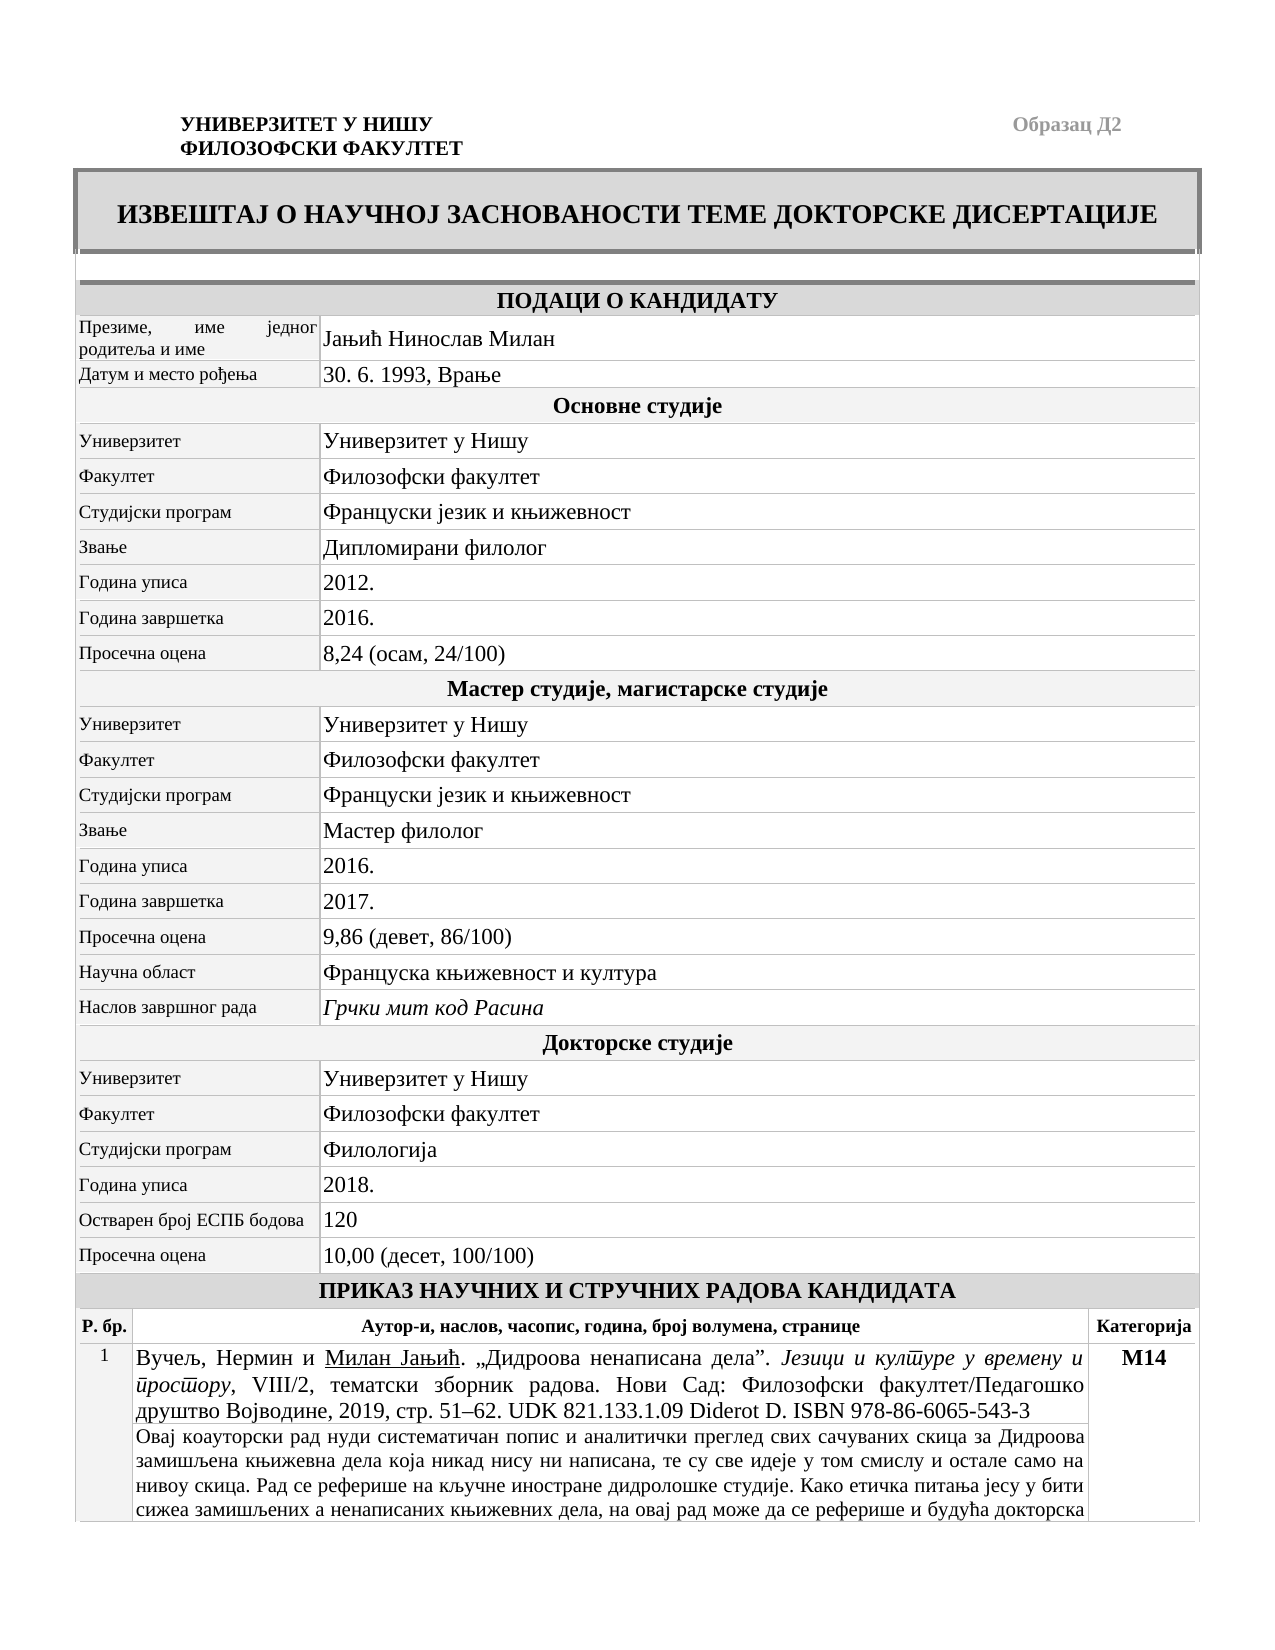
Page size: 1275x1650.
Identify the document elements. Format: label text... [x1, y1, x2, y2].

table_cell Универзитет [76, 706, 319, 741]
table_cell 120 [321, 1202, 1199, 1237]
text УНИВЕРЗИТЕТ У НИШУ Образац Д2 [18, 112, 1249, 136]
table_cell Студијски програм [76, 493, 319, 529]
table_cell Просечна оцена [76, 918, 319, 954]
table_cell Година уписа [76, 564, 319, 599]
table_cell Просечна оцена [76, 635, 319, 670]
table_cell 1 [76, 1343, 132, 1521]
table_cell Категорија [1089, 1308, 1199, 1343]
table_cell Студијски програм [76, 777, 319, 812]
table_cell Универзитет [76, 1060, 319, 1095]
table_cell Факултет [76, 458, 319, 493]
table_cell 2012. [321, 564, 1199, 599]
table_cell Студијски програм [76, 1131, 319, 1166]
table_cell Универзитет у Нишу [321, 423, 1199, 458]
table_cell Година завршетка [76, 883, 319, 918]
table_cell Вучељ, Нермин и Милан Јањић. „Дидроова ненаписана дела”. Језици и културе у времену и простору, VIII/2, тематски зборник радова. Нови Сад: Филозофски факултет/Педагошко друштво Војводине, 2019, стр. 51–62. UDK 821.133.1.09 Diderot D. ISBN 978-86-6065-543-3 [133, 1344, 1088, 1423]
table_cell Мастер студије, магистарске студије [76, 670, 1199, 706]
table_cell 30. 6. 1993, Врање [321, 360, 1199, 387]
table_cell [133, 1424, 1088, 1521]
table_cell Година уписа [76, 848, 319, 883]
table_cell Филозофски факултет [321, 458, 1199, 493]
table_cell 9,86 (девет, 86/100) [321, 918, 1199, 954]
table_cell Дипломирани филолог [321, 529, 1199, 564]
table_cell Филозофски факултет [321, 741, 1199, 777]
table_cell 2016. [321, 600, 1199, 635]
table_cell Година уписа [76, 1166, 319, 1202]
table_cell Остварен број ЕСПБ бодова [76, 1202, 319, 1237]
table_cell Француски језик и књижевност [321, 493, 1199, 529]
table_cell Факултет [76, 741, 319, 777]
table_cell Година завршетка [76, 600, 319, 635]
table_cell 2017. [321, 883, 1199, 918]
table_cell Француска књижевност и култура [321, 954, 1199, 989]
table_cell Звање [76, 529, 319, 564]
table_cell Универзитет у Нишу [321, 1060, 1199, 1095]
table_cell Факултет [76, 1095, 319, 1131]
table_cell Докторске студије [76, 1025, 1199, 1060]
table_cell Наслов завршног рада [76, 989, 319, 1024]
table_cell ПРИКАЗ НАУЧНИХ И СТРУЧНИХ РАДОВА КАНДИДАТА [76, 1273, 1199, 1308]
table_cell Презиме, име једног родитеља и име [76, 315, 319, 359]
table_cell Филологија [321, 1131, 1199, 1166]
table_cell Француски језик и књижевност [321, 777, 1199, 812]
table_cell 2016. [321, 848, 1199, 883]
table_cell Р. бр. [76, 1308, 132, 1343]
table_cell 2018. [321, 1166, 1199, 1202]
table_cell Мастер филолог [321, 812, 1199, 847]
table_cell Просечна оцена [76, 1237, 319, 1272]
table_cell Грчки мит код Расина [321, 989, 1199, 1024]
table_cell [76, 249, 1199, 280]
table_cell Универзитет у Нишу [321, 706, 1199, 741]
table_cell Јањић Нинослав Милан [321, 315, 1199, 359]
table_cell Основне студије [76, 387, 1199, 422]
table_cell Аутор-и, наслов, часопис, година, број волумена, странице [133, 1309, 1088, 1343]
table_cell 10,00 (десет, 100/100) [321, 1237, 1199, 1272]
table_cell 8,24 (осам, 24/100) [321, 635, 1199, 670]
table_cell ПОДАЦИ О КАНДИДАТУ [76, 280, 1199, 315]
table_cell Научна област [76, 954, 319, 989]
table_cell Универзитет [76, 423, 319, 458]
table_cell M14 [1089, 1343, 1199, 1521]
table_cell Датум и место рођења [76, 360, 319, 387]
table_header ИЗВЕШТАЈ О НАУЧНОЈ ЗАСНОВАНОСТИ ТЕМЕ ДОКТОРСКЕ ДИСЕРТАЦИЈЕ [78, 172, 1197, 249]
table_cell Звање [76, 812, 319, 847]
table_cell Филозофски факултет [321, 1095, 1199, 1131]
text ФИЛОЗОФСКИ ФАКУЛТЕТ [18, 136, 1163, 160]
